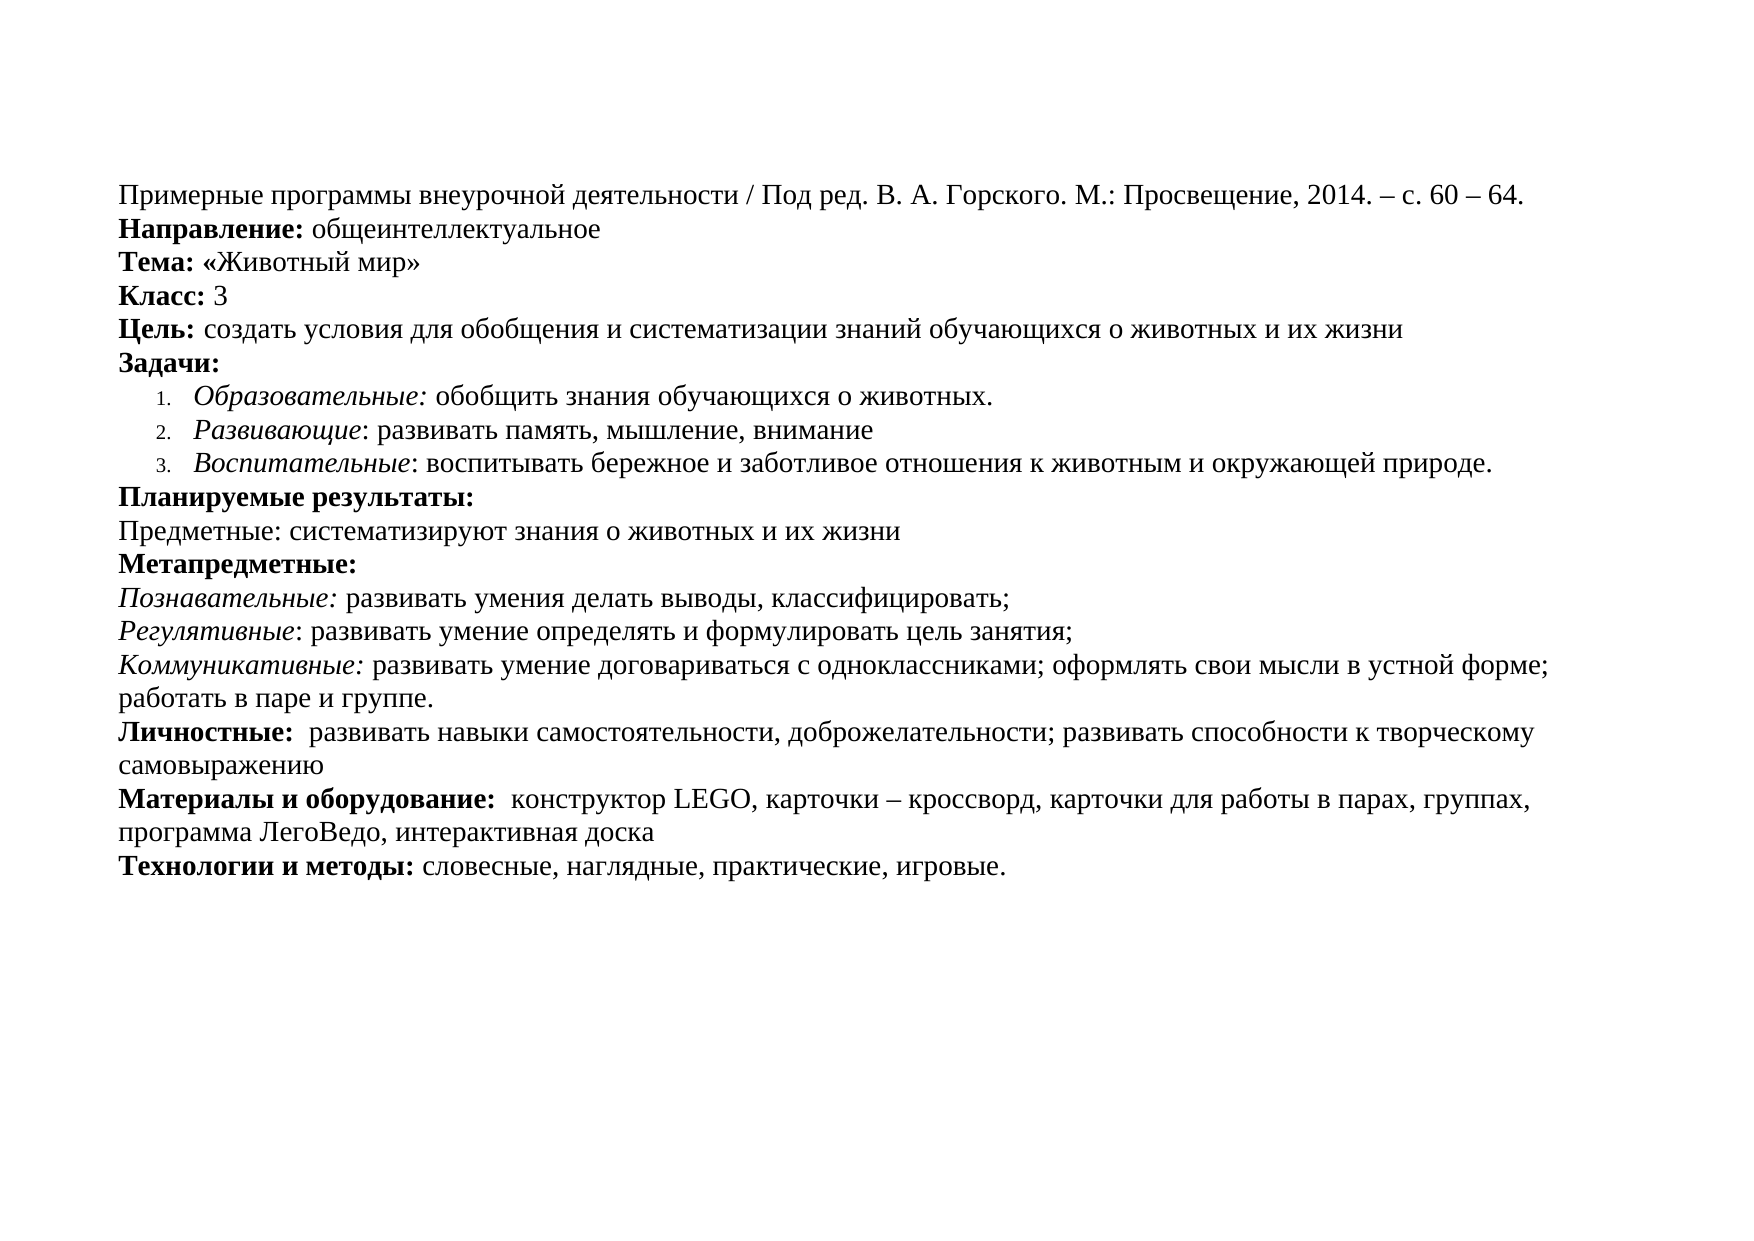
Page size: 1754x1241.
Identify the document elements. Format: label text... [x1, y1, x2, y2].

text Технологии и методы: словесные, наглядные, практические, игровые. [118, 848, 1636, 882]
text Примерные программы внеурочной деятельности / Под ред. В. А. Горского. М.: Просвещение, 2014. – с. 60 – 64. [118, 177, 1636, 211]
text Познавательные: развивать умения делать выводы, классифицировать; [118, 580, 1636, 613]
text Метапредметные: [118, 546, 1636, 580]
list Воспитательные: воспитывать бережное и заботливое отношения к животным и окружающей природе. [156, 446, 1636, 479]
text Тема: «Животный мир» [118, 244, 1636, 278]
text Предметные: систематизируют знания о животных и их жизни [118, 513, 1636, 546]
text Класс: 3 [118, 278, 1636, 311]
text Личностные: развивать навыки самостоятельности, доброжелательности; развивать способности к творческому самовыражению [118, 714, 1636, 781]
list Образовательные: обобщить знания обучающихся о животных. [156, 378, 1636, 412]
text Цель: создать условия для обобщения и систематизации знаний обучающихся о животных и их жизни [118, 311, 1636, 345]
text Задачи: [118, 345, 1636, 378]
text Коммуникативные: развивать умение договариваться с одноклассниками; оформлять свои мысли в устной форме; работать в паре и группе. [118, 647, 1636, 714]
text Планируемые результаты: [118, 479, 1636, 513]
list Развивающие: развивать память, мышление, внимание [156, 412, 1636, 446]
text Регулятивные: развивать умение определять и формулировать цель занятия; [118, 613, 1636, 647]
text Материалы и оборудование: конструктор LEGO, карточки – кроссворд, карточки для работы в парах, группах, программа ЛегоВедо, интерактивная доска [118, 781, 1636, 848]
text Направление: общеинтеллектуальное [118, 211, 1636, 244]
